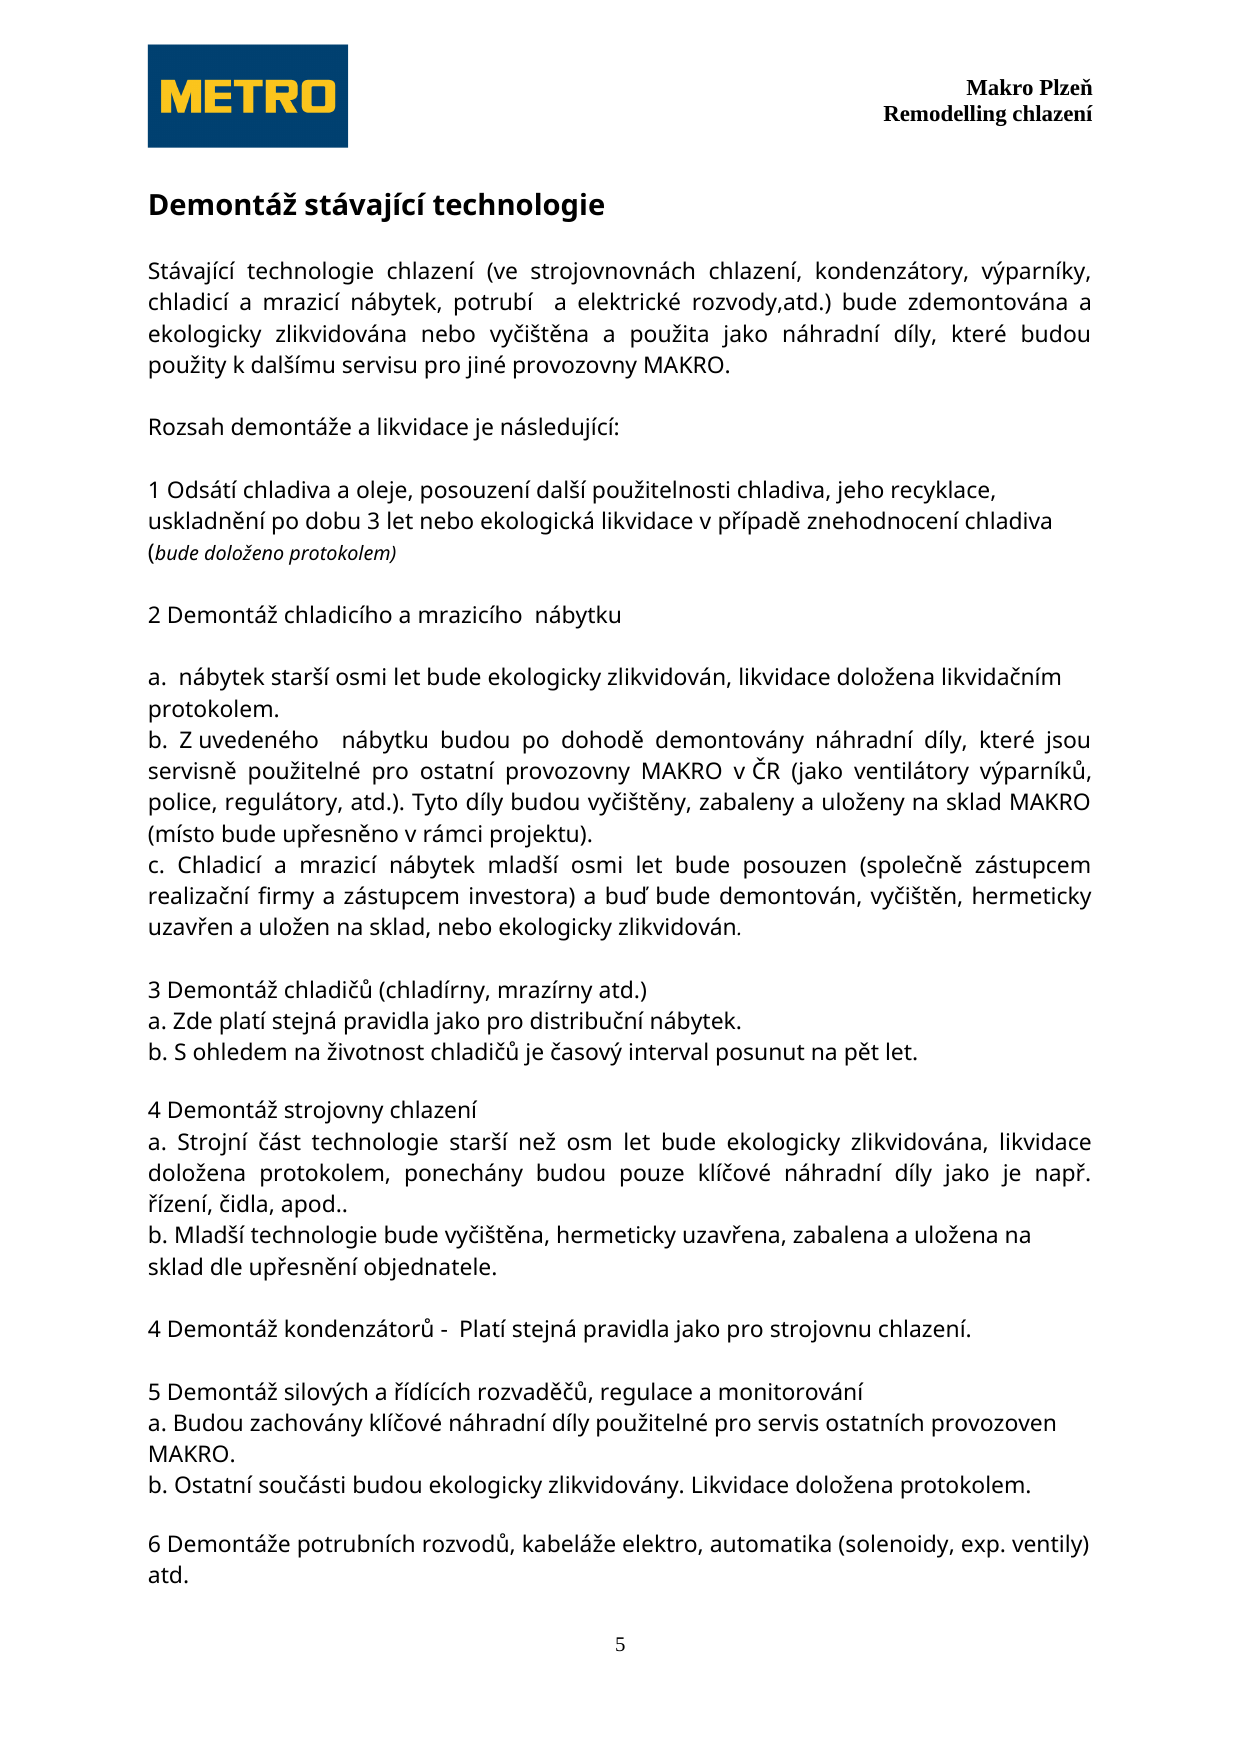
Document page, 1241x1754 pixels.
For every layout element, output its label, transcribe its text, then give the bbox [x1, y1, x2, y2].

text b. Mladší technologie bude vyčištěna, hermeticky uzavřena, zabalena a uložena na sklad dle upřesnění objednatele. [148, 1219, 1093, 1282]
text 6 Demontáže potrubních rozvodů, kabeláže elektro, automatika (solenoidy, exp. ventily) atd. [148, 1528, 1093, 1590]
text a. Zde platí stejná pravidla jako pro distribuční nábytek. [148, 1005, 1093, 1036]
picture [147, 44, 349, 148]
text Rozsah demontáže a likvidace je následující: [148, 411, 1093, 442]
text b. Ostatní součásti budou ekologicky zlikvidovány. Likvidace doložena protokolem. [148, 1469, 1093, 1501]
text a. Budou zachovány klíčové náhradní díly použitelné pro servis ostatních provozoven MAKRO. [148, 1407, 1093, 1469]
text a. nábytek starší osmi let bude ekologicky zlikvidován, likvidace doložena likvidačním protokolem. [148, 661, 1093, 724]
text Demontáž stávající technologie [148, 184, 1093, 224]
text 5 Demontáž silových a řídících rozvaděčů, regulace a monitorování [148, 1376, 1093, 1407]
text 4 Demontáž kondenzátorů - Platí stejná pravidla jako pro strojovnu chlazení. [148, 1313, 1093, 1344]
text b. Z uvedeného nábytku budou po dohodě demontovány náhradní díly, které jsou servisně použitelné pro ostatní provozovny MAKRO v ČR (jako ventilátory výparníků, police, regulátory, atd.). Tyto díly budou vyčištěny, zabaleny a uloženy na sklad MAKRO (místo bude upřesněno v rámci projektu). [148, 724, 1093, 849]
text b. S ohledem na životnost chladičů je časový interval posunut na pět let. [148, 1036, 1093, 1067]
text 2 Demontáž chladicího a mrazicího nábytku [148, 599, 1093, 630]
text c. Chladicí a mrazicí nábytek mladší osmi let bude posouzen (společně zástupcem realizační firmy a zástupcem investora) a buď bude demontován, vyčištěn, hermeticky uzavřen a uložen na sklad, nebo ekologicky zlikvidován. [148, 849, 1093, 942]
text 4 Demontáž strojovny chlazení [148, 1094, 1093, 1126]
text Stávající technologie chlazení (ve strojovnovnách chlazení, kondenzátory, výparníky, chladicí a mrazicí nábytek, potrubí a elektrické rozvody,atd.) bude zdemontována a ekologicky zlikvidována nebo vyčištěna a použita jako náhradní díly, které budou použity k dalšímu servisu pro jiné provozovny MAKRO. [148, 255, 1093, 380]
text a. Strojní část technologie starší než osm let bude ekologicky zlikvidována, likvidace doložena protokolem, ponechány budou pouze klíčové náhradní díly jako je např. řízení, čidla, apod.. [148, 1126, 1093, 1219]
text 3 Demontáž chladičů (chladírny, mrazírny atd.) [148, 974, 1093, 1005]
text 1 Odsátí chladiva a oleje, posouzení další použitelnosti chladiva, jeho recyklace, uskladnění po dobu 3 let nebo ekologická likvidace v případě znehodnocení chladiva (bude doloženo protokolem) [148, 474, 1093, 567]
